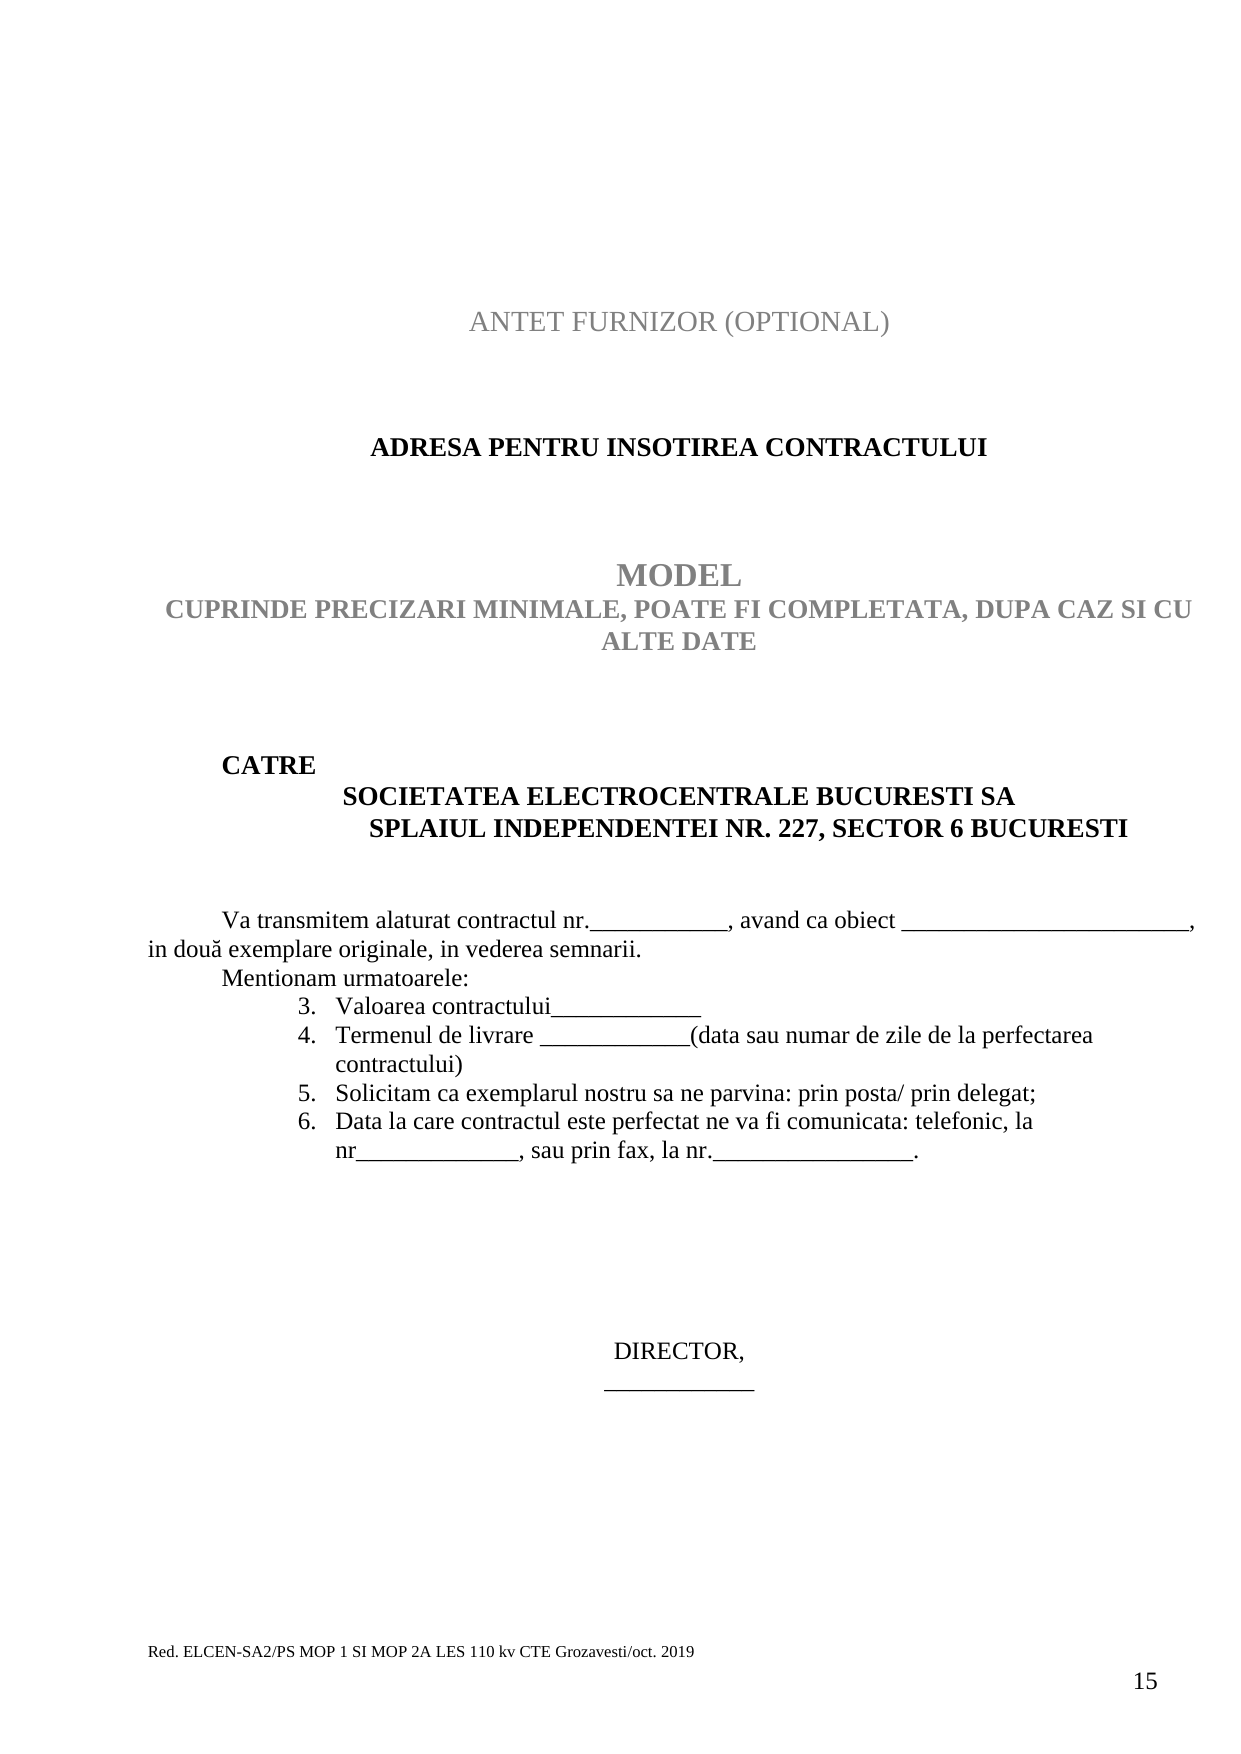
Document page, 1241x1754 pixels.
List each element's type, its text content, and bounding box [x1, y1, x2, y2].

text Splaiul Independentei nr. 227, Sector 6 Bucuresti [148, 812, 1211, 843]
text DIRECTOR, [148, 1336, 1211, 1365]
text Mentionam urmatoarele: [148, 963, 1211, 991]
text SOCIETATEA ELECTROCENTRALE BUCURESTI SA [148, 781, 1211, 812]
text Va transmitem alaturat contractul nr.___________, avand ca obiect _______________________, in două exemplare originale, in vederea semnarii. [148, 905, 1211, 963]
list Valoarea contractului____________ [298, 991, 1211, 1020]
list Solicitam ca exemplarul nostru sa ne parvina: prin posta/ prin delegat; [298, 1078, 1211, 1106]
list Data la care contractul este perfectat ne va fi comunicata: telefonic, la nr_____________, sau prin fax, la nr.________________. [298, 1106, 1211, 1164]
text ____________ [148, 1365, 1211, 1394]
list Termenul de livrare ____________(data sau numar de zile de la perfectarea contractului) [298, 1020, 1211, 1078]
text cuprinde precizari minimale, poate fi completata, dupa caz si cu alte date [148, 594, 1211, 656]
text Catre [148, 749, 1211, 781]
text ANTET FURNIZOR (OPTIONAL) [148, 304, 1211, 337]
text MODEL [148, 555, 1211, 594]
text Adresa pentru insotirea contractului [148, 431, 1211, 462]
